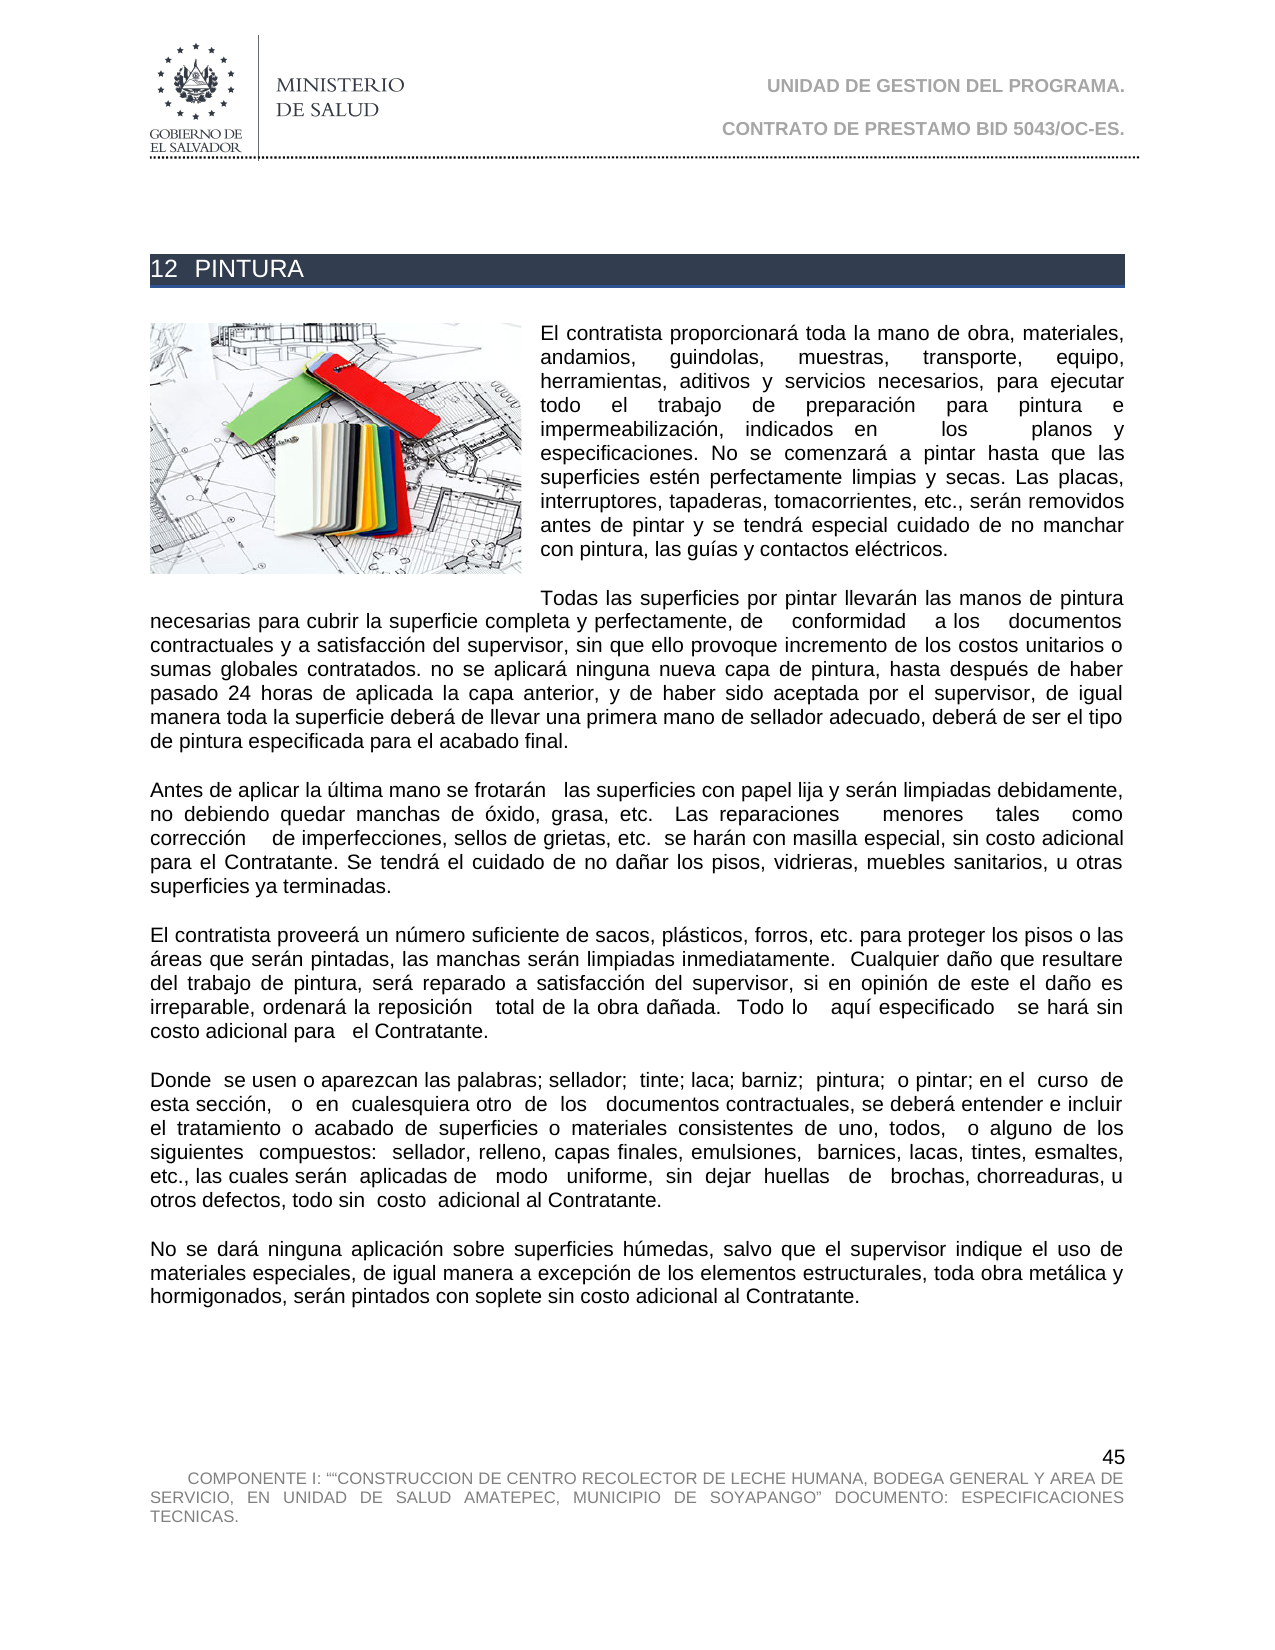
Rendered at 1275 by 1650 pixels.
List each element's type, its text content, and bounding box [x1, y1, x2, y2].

text Donde se usen o aparezcan las palabras; sellador; tinte; laca; barniz; pintura; o pintar; en el curso de esta sección, o en cualesquiera otro de los documentos contractuales, se deberá entender e incluir el tratamiento o acabado de superficies o materiales consistentes de uno, todos, o alguno de los siguientes compuestos: sellador, relleno, capas finales, emulsiones, barnices, lacas, tintes, esmaltes, etc., las cuales serán aplicadas de modo uniforme, sin dejar huellas de brochas, chorreaduras, u otros defectos, todo sin costo adicional al Contratante. [150, 1068, 1125, 1211]
picture [150, 35, 405, 161]
picture [150, 323, 522, 574]
text No se dará ninguna aplicación sobre superficies húmedas, salvo que el supervisor indique el uso de materiales especiales, de igual manera a excepción de los elementos estructurales, toda obra metálica y hormigonados, serán pintados con soplete sin costo adicional al Contratante. [150, 1236, 1125, 1308]
text Todas las superficies por pintar llevarán las manos de pintura necesarias para cubrir la superficie completa y perfectamente, de conformidad a los documentos contractuales y a satisfacción del supervisor, sin que ello provoque incremento de los costos unitarios o sumas globales contratados. no se aplicará ninguna nueva capa de pintura, hasta después de haber pasado 24 horas de aplicada la capa anterior, y de haber sido aceptada por el supervisor, de igual manera toda la superficie deberá de llevar una primera mano de sellador adecuado, deberá de ser el tipo de pintura especificada para el acabado final. [150, 585, 1125, 753]
text El contratista proveerá un número suficiente de sacos, plásticos, forros, etc. para proteger los pisos o las áreas que serán pintadas, las manchas serán limpiadas inmediatamente. Cualquier daño que resultare del trabajo de pintura, será reparado a satisfacción del supervisor, si en opinión de este el daño es irreparable, ordenará la reposición total de la obra dañada. Todo lo aquí especificado se hará sin costo adicional para el Contratante. [150, 923, 1125, 1043]
subtitle PINTURA [150, 254, 1125, 285]
text Antes de aplicar la última mano se frotarán las superficies con papel lija y serán limpiadas debidamente, no debiendo quedar manchas de óxido, grasa, etc. Las reparaciones menores tales como corrección de imperfecciones, sellos de grietas, etc. se harán con masilla especial, sin costo adicional para el Contratante. Se tendrá el cuidado de no dañar los pisos, vidrieras, muebles sanitarios, u otras superficies ya terminadas. [150, 778, 1125, 898]
